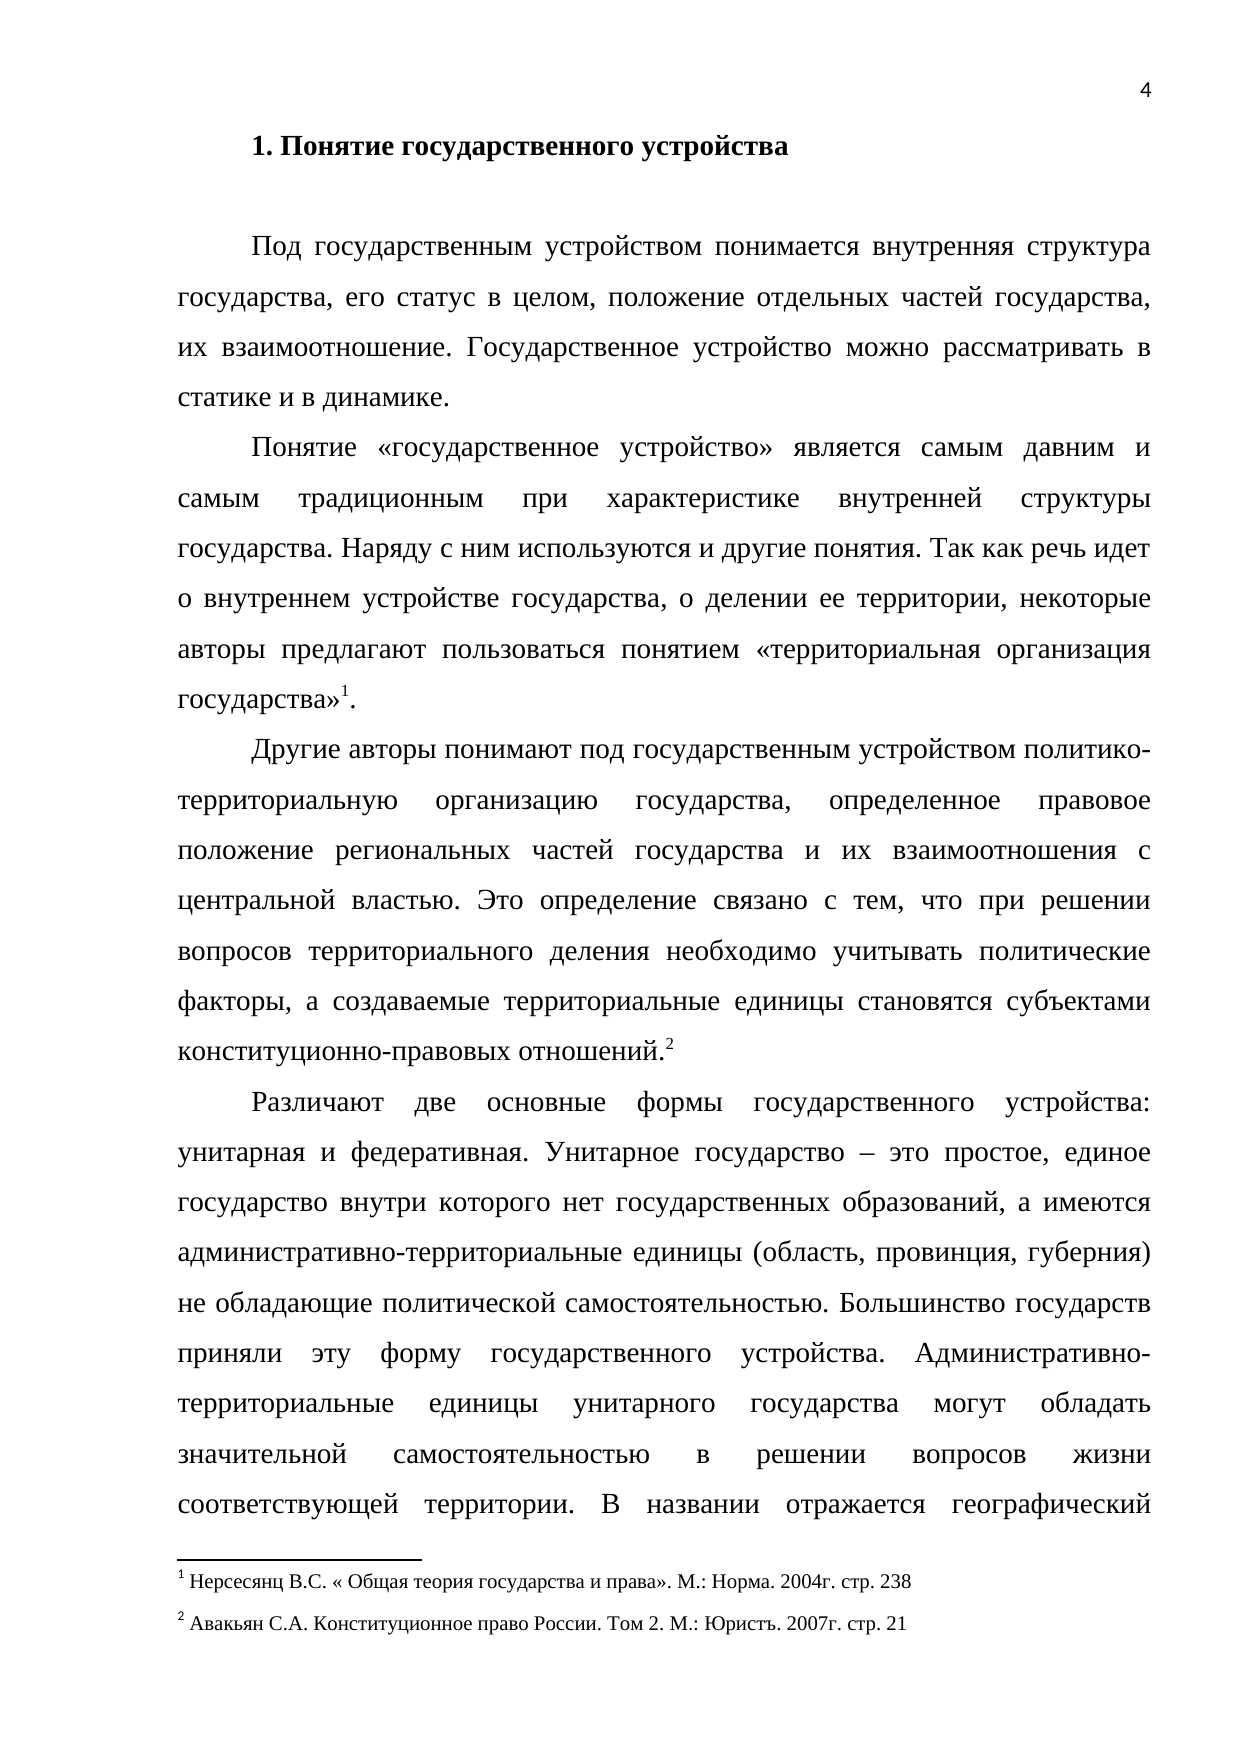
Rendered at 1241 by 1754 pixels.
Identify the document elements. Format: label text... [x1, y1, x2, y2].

text 1. Понятие государственного устройства [177, 128, 1152, 161]
text Понятие «государственное устройство» является самым давним и самым традиционным при характеристике внутренней структуры государства. Наряду с ним используются и другие понятия. Так как речь идет о внутреннем устройстве государства, о делении ее территории, некоторые авторы предлагают пользоваться понятием «территориальная организация государства». [177, 429, 1152, 715]
text Под государственным устройством понимается внутренняя структура государства, его статус в целом, положение отдельных частей государства, их взаимоотношение. Государственное устройство можно рассматривать в статике и в динамике. [177, 228, 1152, 413]
text Другие авторы понимают под государственным устройством политико-территориальную организацию государства, определенное правовое положение региональных частей государства и их взаимоотношения с центральной властью. Это определение связано с тем, что при решении вопросов территориального деления необходимо учитывать политические факторы, а создаваемые территориальные единицы становятся субъектами конституционно-правовых отношений. [177, 731, 1152, 1067]
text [177, 1084, 1152, 1520]
